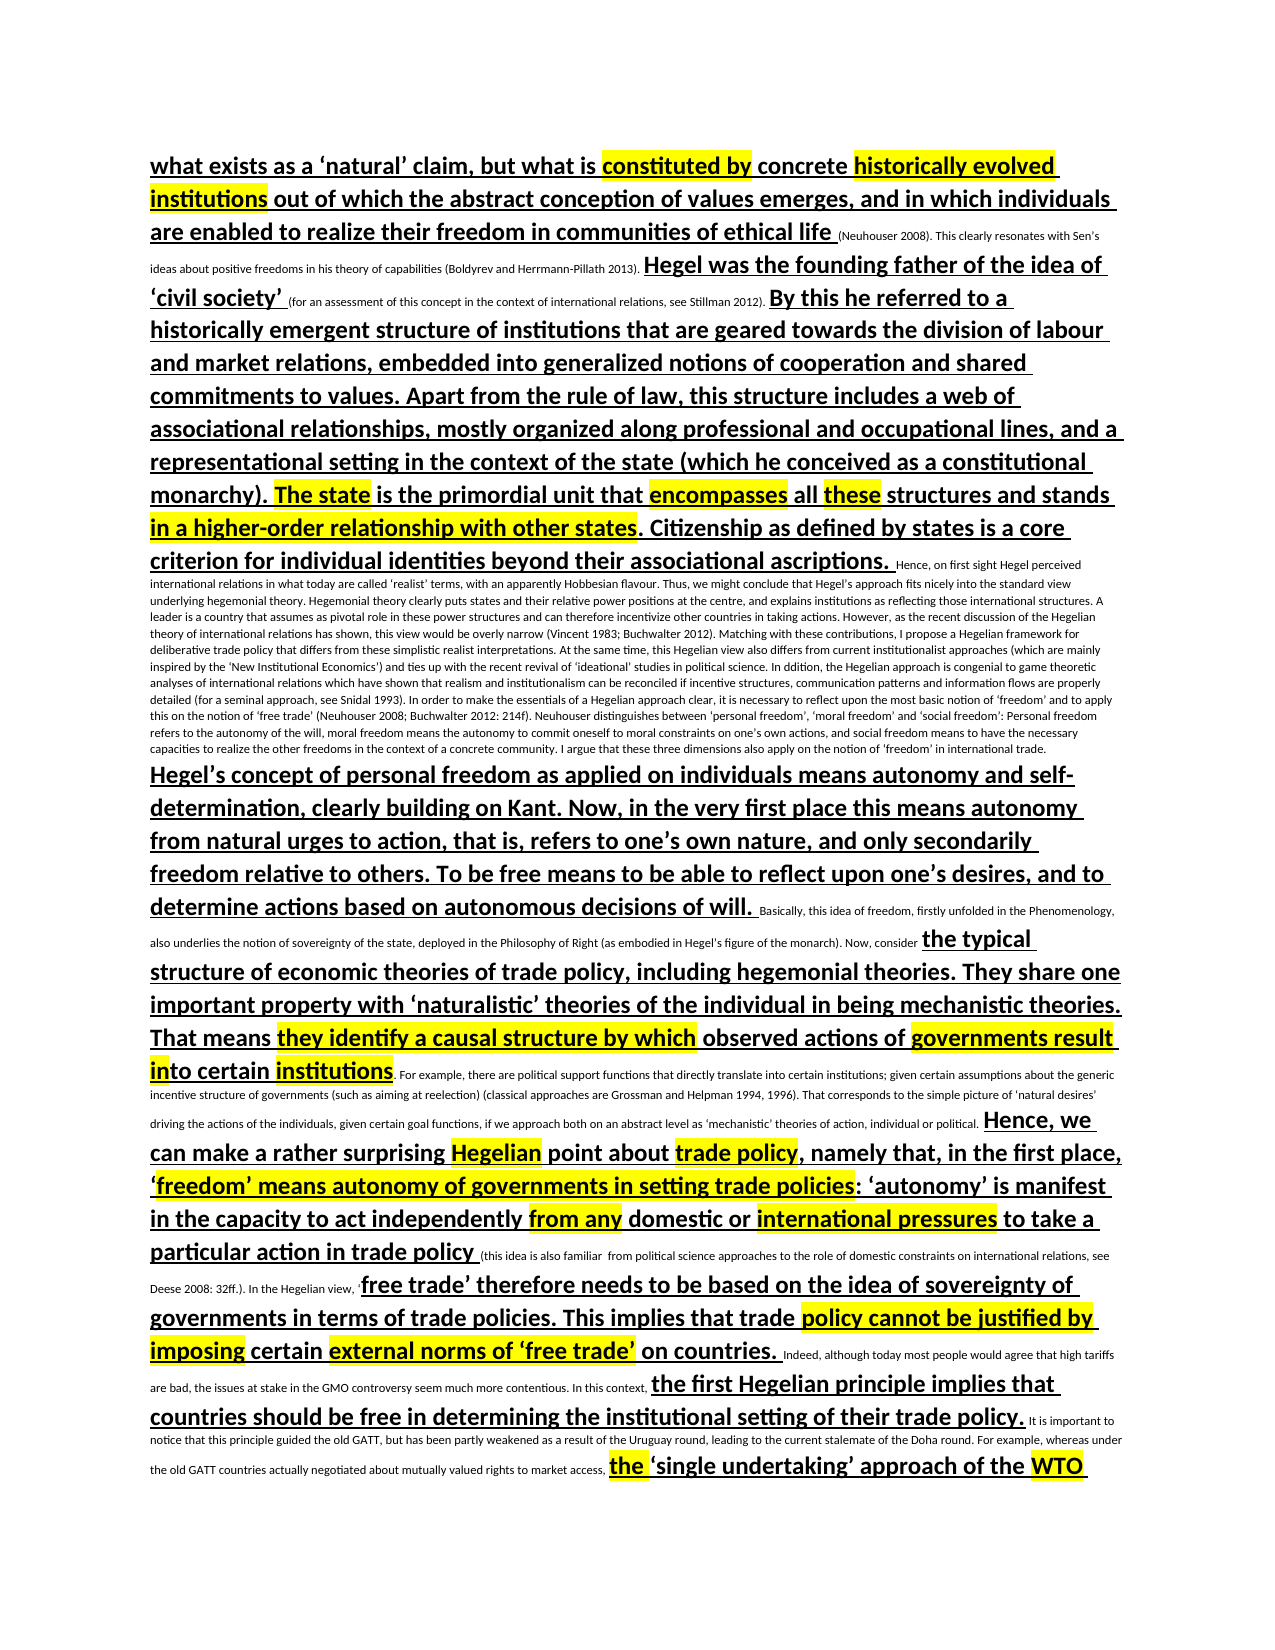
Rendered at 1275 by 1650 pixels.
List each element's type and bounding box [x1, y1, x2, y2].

text [150, 150, 1125, 1481]
